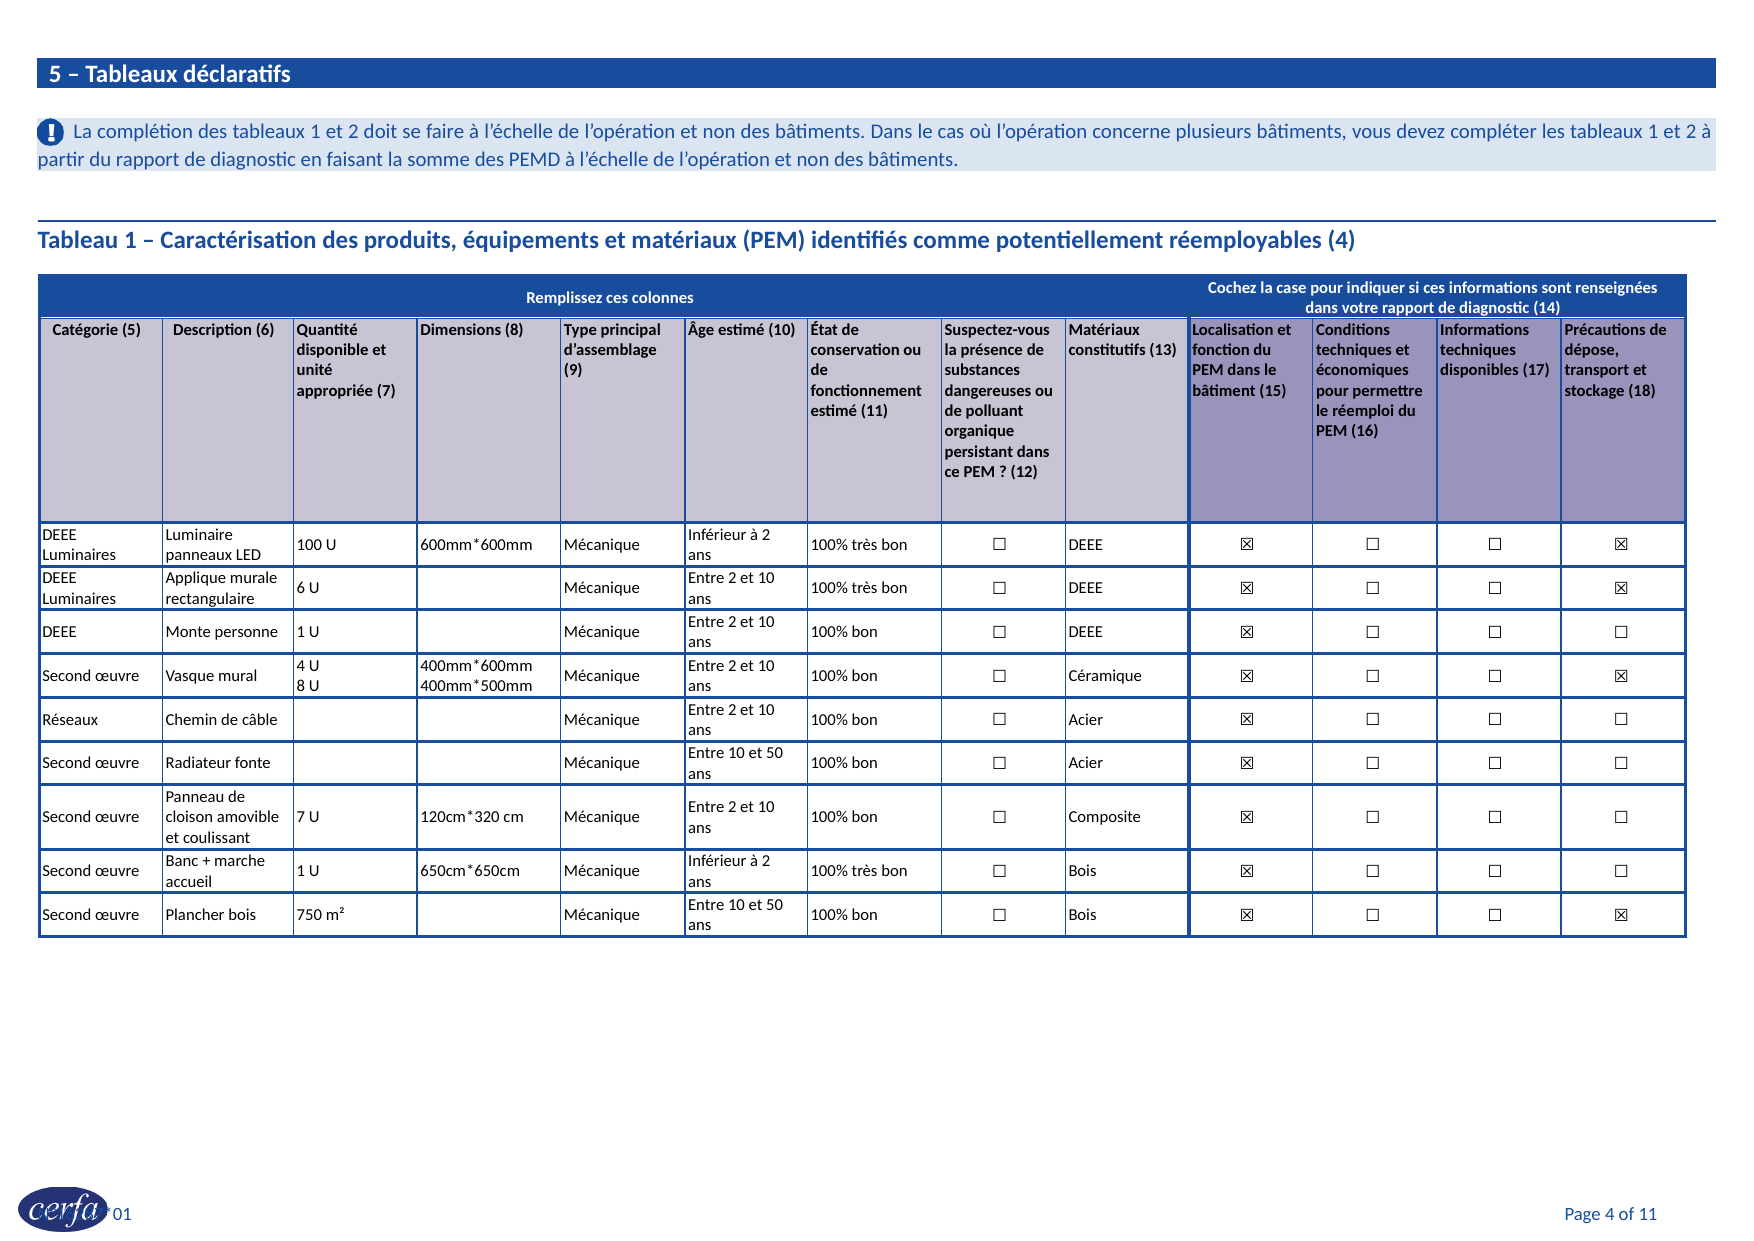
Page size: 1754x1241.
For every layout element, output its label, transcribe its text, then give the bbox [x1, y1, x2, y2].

table_cell Mécanique [561, 786, 684, 847]
table_cell 750 m² [294, 894, 416, 935]
table_cell Mécanique [561, 611, 684, 652]
table_cell [1313, 611, 1436, 652]
table_cell Banc + marche accueil [163, 851, 293, 891]
table_cell Céramique [1066, 655, 1187, 696]
table_cell 600mm*600mm [418, 524, 560, 564]
table_cell Informations techniques disponibles (17) [1438, 319, 1560, 521]
table_cell Second œuvre [41, 786, 162, 847]
table_cell [1562, 743, 1684, 783]
table_cell 100% bon [808, 611, 941, 652]
table_cell Dimensions (8) [418, 319, 560, 521]
table_cell Mécanique [561, 655, 684, 696]
table_cell [1313, 894, 1436, 935]
table_cell [1313, 786, 1436, 847]
table_cell Second œuvre [41, 851, 162, 891]
table_cell Entre 2 et 10 ans [686, 786, 807, 847]
table_cell 100% très bon [808, 851, 941, 891]
table_cell Mécanique [561, 851, 684, 891]
table_cell 1 U [294, 851, 416, 891]
table_cell DEEE Luminaires [41, 524, 162, 564]
table_cell Conditions techniques et économiques pour permettre le réemploi du PEM (16) [1313, 319, 1436, 521]
table_cell [418, 894, 560, 935]
table_cell [418, 699, 560, 739]
table_cell Luminaire panneaux LED [163, 524, 293, 564]
table_cell Localisation et fonction du PEM dans le bâtiment (15) [1191, 319, 1312, 521]
text La complétion des tableaux 1 et 2 doit se faire à l’échelle de l’opération et non des bâtiments. Dans le cas où l’opération concerne plusieurs bâtiments, vous devez compléter les tableaux 1 et 2 à partir du rapport de diagnostic en faisant la somme des PEMD à l’échelle de l’opération et non des bâtiments. [37, 118, 1716, 171]
table_cell 7 U [294, 786, 416, 847]
table_cell [418, 611, 560, 652]
table_cell Type principal d’assemblage (9) [561, 319, 684, 521]
table_cell DEEE [1066, 524, 1187, 564]
table_cell Composite [1066, 786, 1187, 847]
table_cell [1562, 611, 1684, 652]
table_cell Acier [1066, 743, 1187, 783]
table_cell Bois [1066, 851, 1187, 891]
table_cell 100% bon [808, 699, 941, 739]
table_cell [1562, 524, 1684, 564]
table_cell DEEE [1066, 611, 1187, 652]
text Tableau 1 – Caractérisation des produits, équipements et matériaux (PEM) identifiés comme potentiellement réemployables (4) [37, 221, 1716, 255]
table_cell Applique murale rectangulaire [163, 568, 293, 608]
table_cell Bois [1066, 894, 1187, 935]
table_cell 100% très bon [808, 524, 941, 564]
table_cell Entre 10 et 50 ans [686, 743, 807, 783]
table_cell Entre 2 et 10 ans [686, 699, 807, 739]
table_cell Panneau de cloison amovible et coulissant [163, 786, 293, 847]
table_cell 650cm*650cm [418, 851, 560, 891]
table_cell [1313, 568, 1436, 608]
table_cell 100% très bon [808, 568, 941, 608]
table_cell [1313, 524, 1436, 564]
table_cell [1562, 894, 1684, 935]
table_cell Mécanique [561, 894, 684, 935]
table_cell 100% bon [808, 894, 941, 935]
table_cell DEEE [1066, 568, 1187, 608]
table_cell [418, 568, 560, 608]
table_cell Matériaux constitutifs (13) [1066, 319, 1187, 521]
text 5 – Tableaux déclaratifs [37, 58, 1716, 88]
table_cell Mécanique [561, 743, 684, 783]
table_cell Âge estimé (10) [686, 319, 807, 521]
table_cell Vasque mural [163, 655, 293, 696]
table_cell 1 U [294, 611, 416, 652]
table_header Cochez la case pour indiquer si ces informations sont renseignées dans votre rapport de diagnostic (14) [1191, 277, 1684, 317]
table_cell Mécanique [561, 568, 684, 608]
table_cell Second œuvre [41, 743, 162, 783]
table_header Remplissez ces colonnes [41, 277, 1187, 317]
table_cell Acier [1066, 699, 1187, 739]
picture [37, 118, 64, 146]
table_cell DEEE [41, 611, 162, 652]
table_cell Description (6) [163, 319, 293, 521]
table_cell Suspectez-vous la présence de substances dangereuses ou de polluant organique persistant dans ce PEM ? (12) [942, 319, 1065, 521]
table_cell Second œuvre [41, 655, 162, 696]
table_cell Plancher bois [163, 894, 293, 935]
table_cell [1313, 655, 1436, 696]
table_cell [1313, 851, 1436, 891]
table_cell Quantité disponible et unité appropriée (7) [294, 319, 416, 521]
table_cell Mécanique [561, 699, 684, 739]
table_cell 100 U [294, 524, 416, 564]
table_cell 100% bon [808, 743, 941, 783]
table_cell [1562, 851, 1684, 891]
table_cell Radiateur fonte [163, 743, 293, 783]
table_cell [1562, 568, 1684, 608]
table_cell Second œuvre [41, 894, 162, 935]
table_cell Réseaux [41, 699, 162, 739]
picture [18, 1187, 108, 1232]
table_cell [1313, 699, 1436, 739]
table_cell [1313, 743, 1436, 783]
table_cell Inférieur à 2 ans [686, 851, 807, 891]
table_cell [418, 743, 560, 783]
table_cell [294, 699, 416, 739]
table_cell 6 U [294, 568, 416, 608]
table_cell Entre 10 et 50 ans [686, 894, 807, 935]
table_cell Précautions de dépose, transport et stockage (18) [1562, 319, 1684, 521]
table_cell Mécanique [561, 524, 684, 564]
table_cell Chemin de câble [163, 699, 293, 739]
table_cell 120cm*320 cm [418, 786, 560, 847]
table_cell Entre 2 et 10 ans [686, 655, 807, 696]
table_cell 100% bon [808, 655, 941, 696]
table_cell [1562, 699, 1684, 739]
table_cell [294, 743, 416, 783]
table_cell Catégorie (5) [41, 319, 162, 521]
table_cell Entre 2 et 10 ans [686, 611, 807, 652]
table_cell Entre 2 et 10 ans [686, 568, 807, 608]
table_cell Inférieur à 2 ans [686, 524, 807, 564]
table_cell Monte personne [163, 611, 293, 652]
table_cell [1562, 655, 1684, 696]
table_cell [1562, 786, 1684, 847]
table_cell DEEE Luminaires [41, 568, 162, 608]
table_cell 400mm*600mm 400mm*500mm [418, 655, 560, 696]
table_cell 4 U 8 U [294, 655, 416, 696]
table_cell 100% bon [808, 786, 941, 847]
table_cell État de conservation ou de fonctionnement estimé (11) [808, 319, 941, 521]
